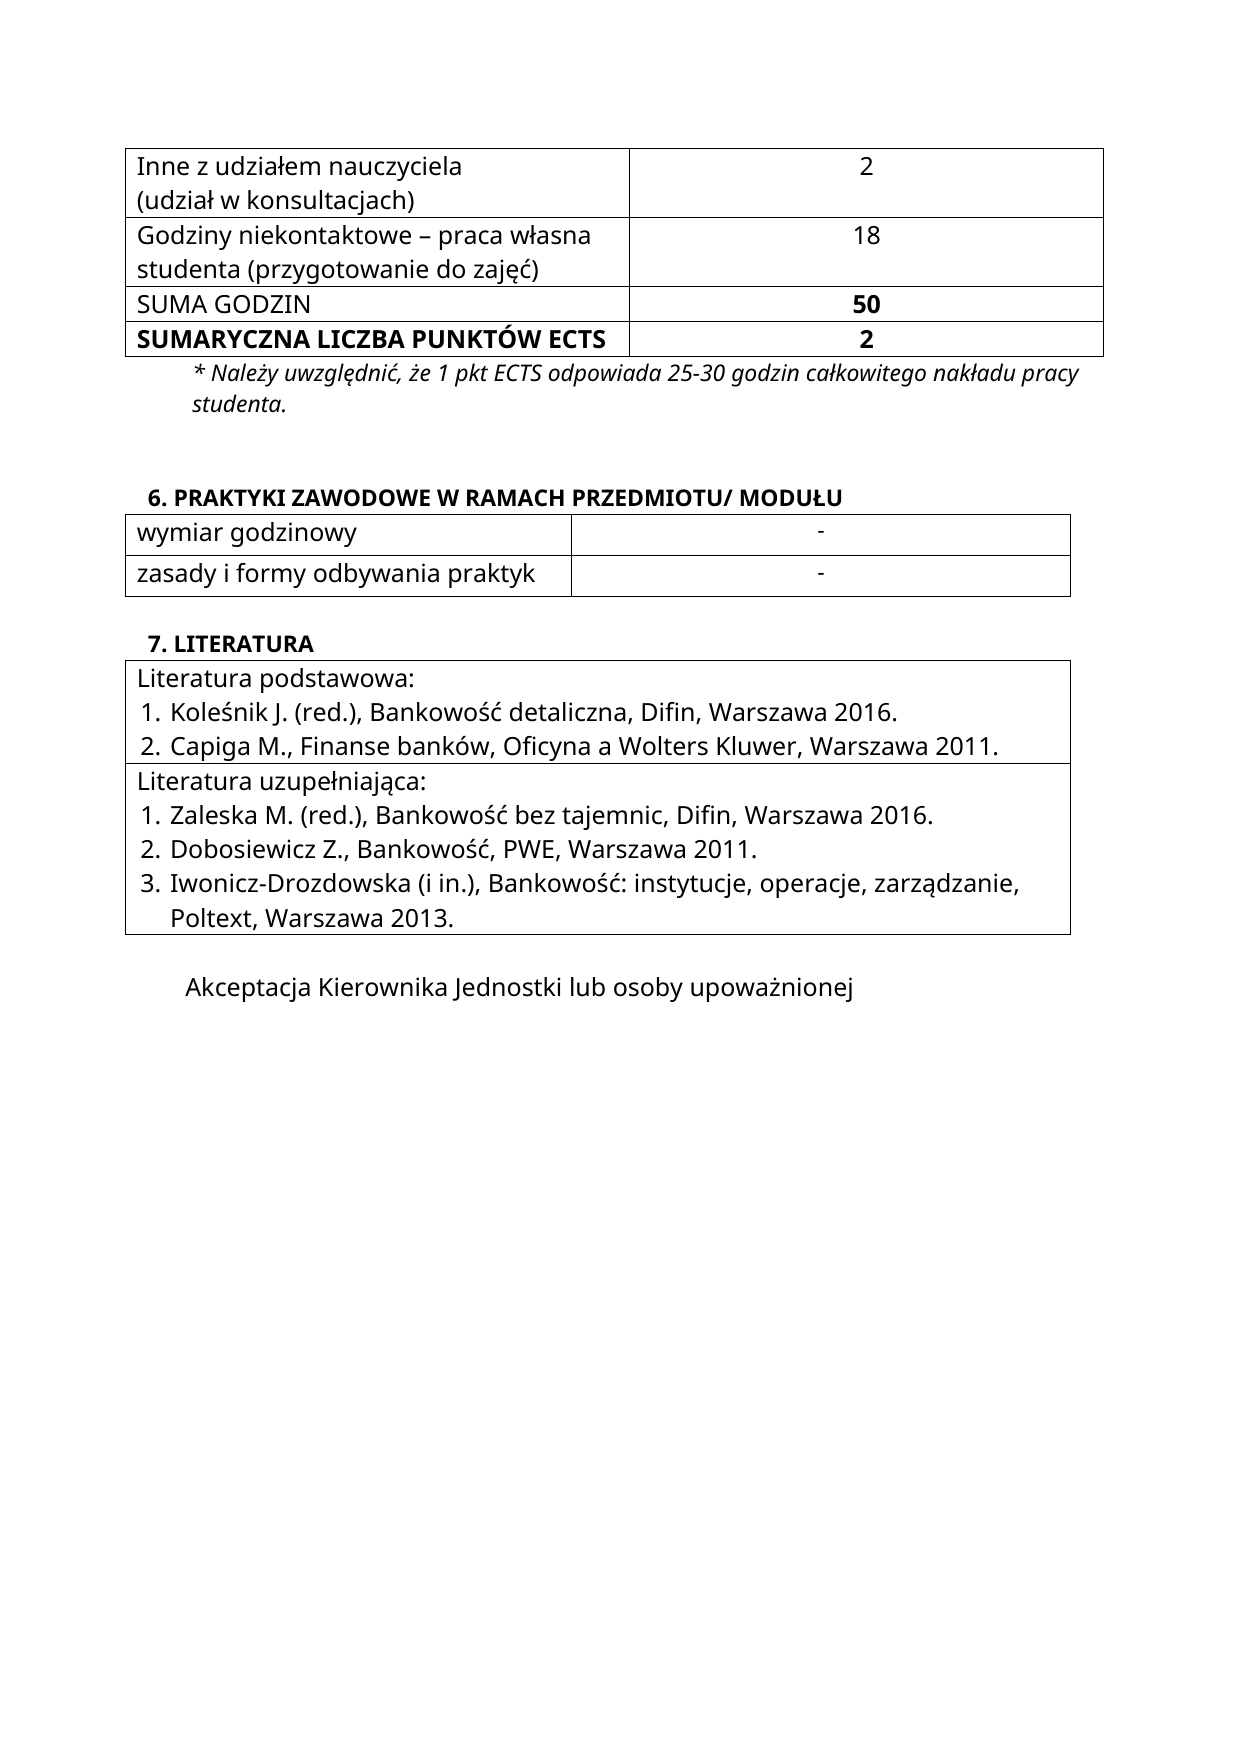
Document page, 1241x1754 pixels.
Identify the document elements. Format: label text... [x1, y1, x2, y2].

table_header - [572, 515, 1070, 555]
table_cell - [572, 556, 1070, 596]
text 7. LITERATURA [148, 628, 1093, 660]
table_header wymiar godzinowy [126, 515, 571, 555]
table_cell 2 [630, 322, 1103, 356]
table_cell 2 [630, 149, 1103, 217]
table_cell Literatura uzupełniająca: Zaleska M. (red.), Bankowość bez tajemnic, Difin, Warszawa 2016. Dobosiewicz Z., Bankowość, PWE, Warszawa 2011. Iwonicz-Drozdowska (i in.), Bankowość: instytucje, operacje, zarządzanie, Poltext, Warszawa 2013. [126, 764, 1070, 934]
table_cell 50 [630, 287, 1103, 321]
table_cell Godziny niekontaktowe – praca własna studenta (przygotowanie do zajęć) [126, 218, 629, 286]
table_cell zasady i formy odbywania praktyk [126, 556, 571, 596]
table_cell SUMA GODZIN [126, 287, 629, 321]
text * Należy uwzględnić, że 1 pkt ECTS odpowiada 25-30 godzin całkowitego nakładu pracy studenta. [192, 357, 1093, 420]
table_cell SUMARYCZNA LICZBA PUNKTÓW ECTS [126, 322, 629, 356]
table_cell 18 [630, 218, 1103, 286]
text Akceptacja Kierownika Jednostki lub osoby upoważnionej [185, 969, 1093, 1003]
table_header Literatura podstawowa: Koleśnik J. (red.), Bankowość detaliczna, Difin, Warszawa 2016. Capiga M., Finanse banków, Oficyna a Wolters Kluwer, Warszawa 2011. [126, 661, 1070, 763]
table_cell Inne z udziałem nauczyciela (udział w konsultacjach) [126, 149, 629, 217]
text 6. PRAKTYKI ZAWODOWE W RAMACH PRZEDMIOTU/ MODUŁU [148, 482, 1093, 513]
